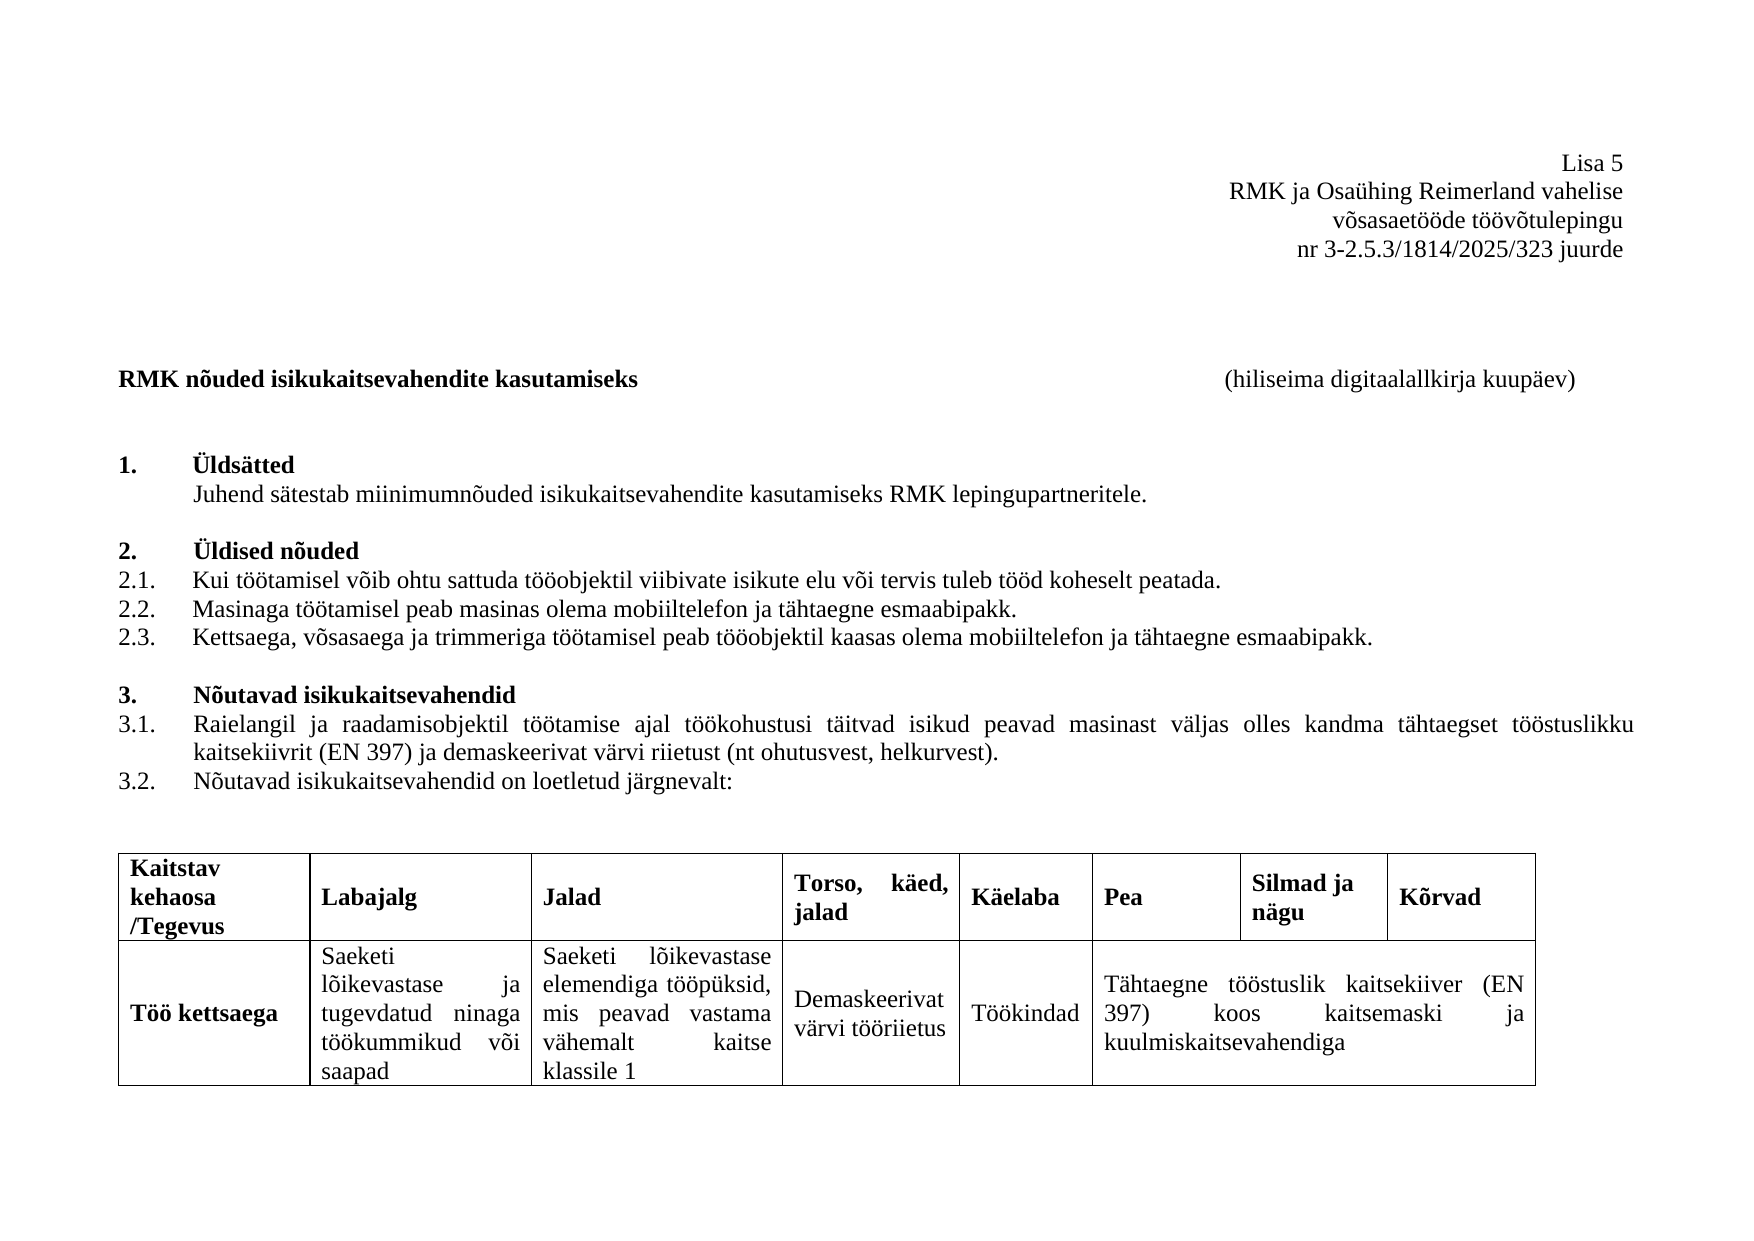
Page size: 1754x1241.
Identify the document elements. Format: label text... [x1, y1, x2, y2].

list Nõutavad isikukaitsevahendid on loetletud järgnevalt: [118, 766, 1636, 795]
table_cell Töökindad [960, 941, 1092, 1084]
table_cell Saeketi lõikevastase elemendiga tööpüksid, mis peavad vastama vähemalt kaitse klassile 1 [532, 941, 782, 1084]
table_cell Töö kettsaega [119, 941, 309, 1084]
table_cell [783, 941, 959, 1084]
table_header Labajalg [311, 854, 531, 940]
list Kui töötamisel võib ohtu sattuda tööobjektil viibivate isikute elu või tervis tuleb tööd koheselt peatada. [118, 565, 1636, 594]
table_header Jalad [532, 854, 782, 940]
table_header Pea [1093, 854, 1240, 940]
list Juhend sätestab miinimumnõuded isikukaitsevahendite kasutamiseks RMK lepingupartneritele. [193, 479, 1636, 507]
table_header Käelaba [960, 854, 1092, 940]
list Kettsaega, võsasaega ja trimmeriga töötamisel peab tööobjektil kaasas olema mobiiltelefon ja tähtaegne esmaabipakk. [118, 622, 1636, 651]
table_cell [1093, 941, 1535, 1084]
table_header Lisa 5 RMK ja Osaühing Reimerland vahelise võsasaetööde töövõtulepingu nr 3-2.5.3/1814/2025/323 juurde [1084, 148, 1634, 364]
table_cell Saeketi lõikevastase ja tugevdatud ninaga töökummikud või saapad [311, 941, 531, 1084]
table_header Kõrvad [1388, 854, 1535, 940]
list Raielangil ja raadamisobjektil töötamise ajal töökohustusi täitvad isikud peavad masinast väljas olles kandma tähtaegset tööstuslikku kaitsekiivrit (EN 397) ja demaskeerivat värvi riietust (nt ohutusvest, helkurvest). [118, 709, 1636, 766]
list Üldised nõuded [118, 536, 1636, 565]
table_header Kaitstav kehaosa /Tegevus [119, 854, 309, 940]
text RMK nõuded isikukaitsevahendite kasutamiseks (hiliseima digitaalallkirja kuupäev) [118, 364, 1636, 392]
table_header Silmad ja nägu [1241, 854, 1387, 940]
list Üldsätted [118, 450, 1636, 479]
list Nõutavad isikukaitsevahendid [118, 680, 1636, 709]
list Masinaga töötamisel peab masinas olema mobiiltelefon ja tähtaegne esmaabipakk. [118, 594, 1636, 622]
table_header Torso, käed, jalad [783, 854, 959, 940]
